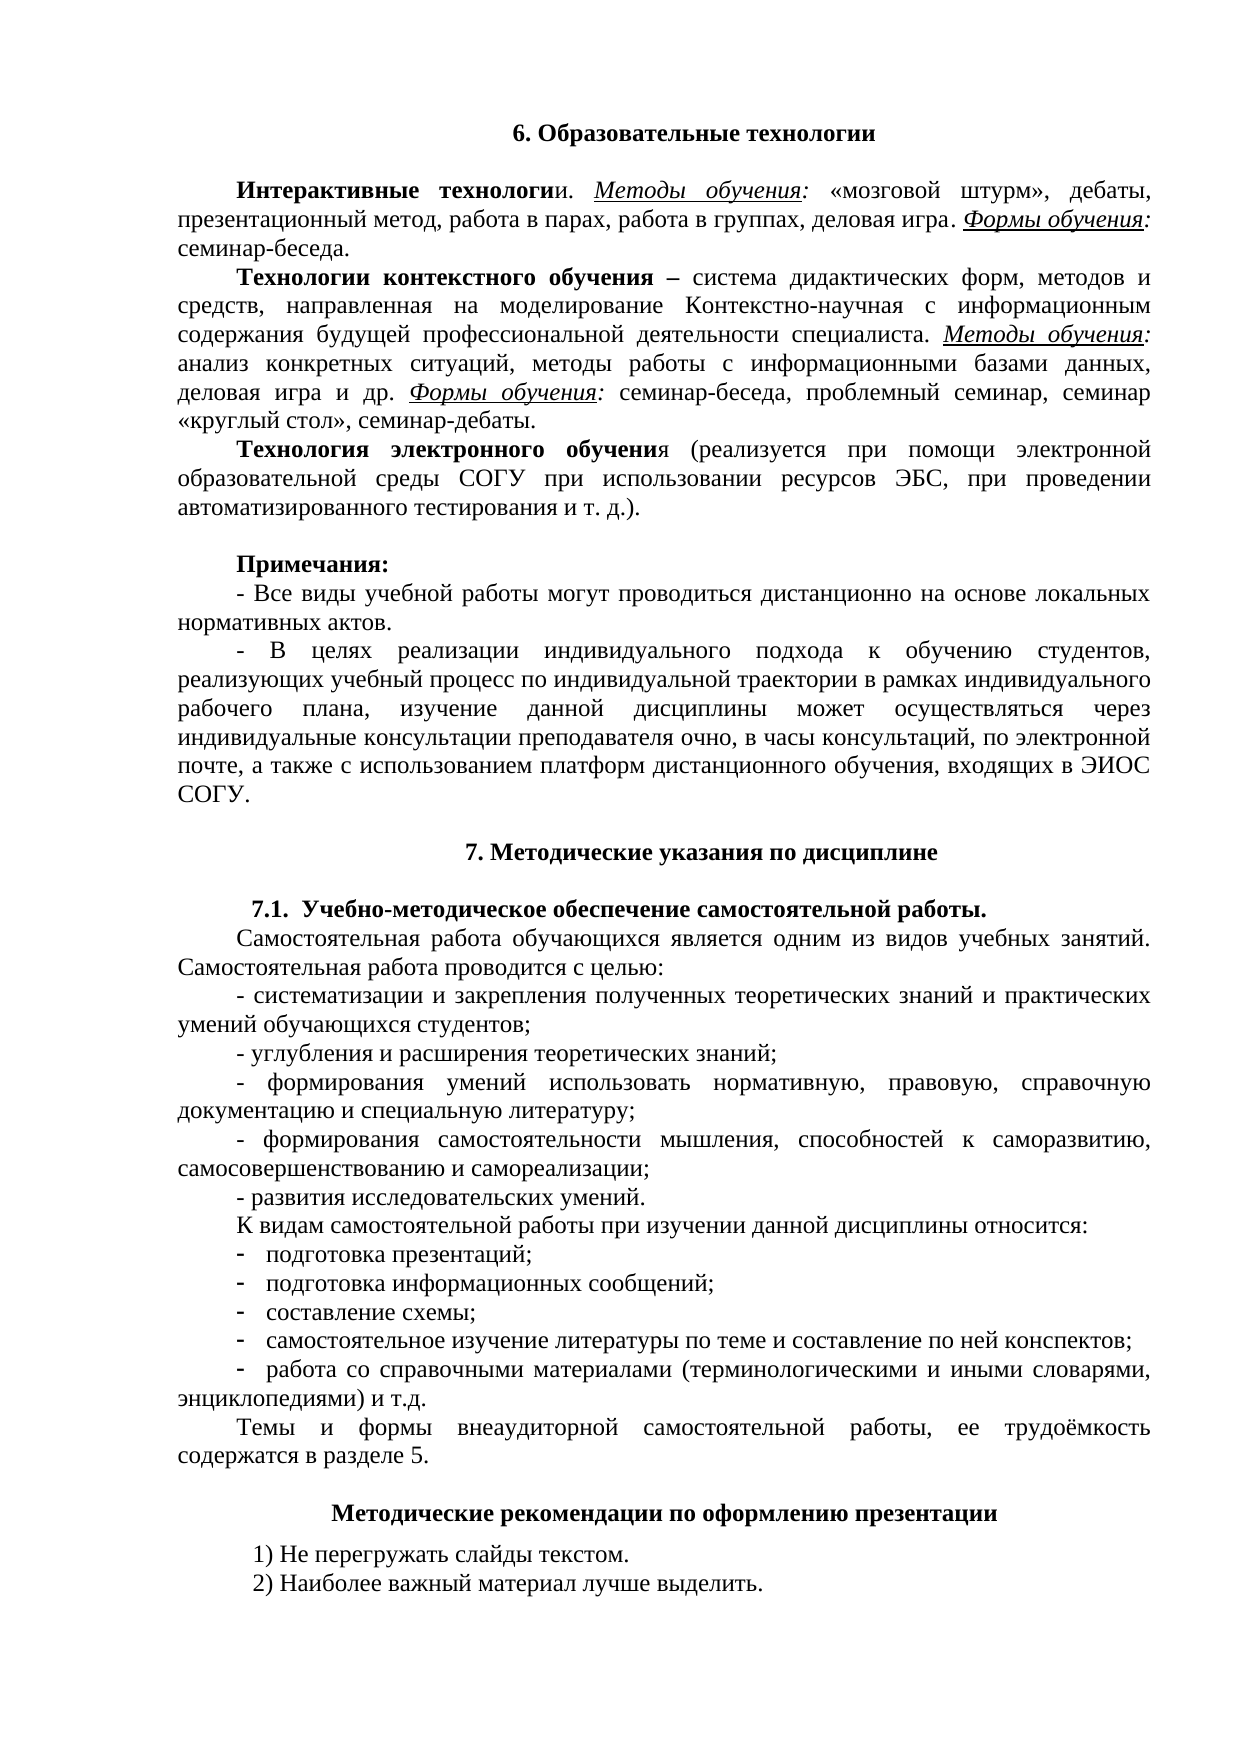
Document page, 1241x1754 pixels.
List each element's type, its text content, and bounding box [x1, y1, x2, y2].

text Методические рекомендации по оформлению презентации [177, 1498, 1152, 1527]
list работа со справочными материалами (терминологическими и иными словарями, энциклопедиями) и т.д. [177, 1354, 1152, 1412]
text - формирования умений использовать нормативную, правовую, справочную документацию и специальную литературу; [177, 1067, 1152, 1124]
text К видам самостоятельной работы при изучении данной дисциплины относится: [177, 1211, 1152, 1239]
text 6. Образовательные технологии [177, 118, 1152, 147]
text 7.1. Учебно-методическое обеспечение самостоятельной работы. [177, 894, 1152, 923]
text Технология электронного обучения (реализуется при помощи электронной образовательной среды СОГУ при использовании ресурсов ЭБС, при проведении автоматизированного тестирования и т. д.). [177, 434, 1152, 521]
text Технологии контекстного обучения – система дидактических форм, методов и средств, направленная на моделирование Контекстно-научная с информационным содержания будущей профессиональной деятельности специалиста. Методы обучения: анализ конкретных ситуаций, методы работы с информационными базами данных, деловая игра и др. Формы обучения: семинар-беседа, проблемный семинар, семинар «круглый стол», семинар-дебаты. [177, 262, 1152, 434]
text - В целях реализации индивидуального подхода к обучению студентов, реализующих учебный процесс по индивидуальной траектории в рамках индивидуального рабочего плана, изучение данной дисциплины может осуществляться через индивидуальные консультации преподавателя очно, в часы консультаций, по электронной почте, а также с использованием платформ дистанционного обучения, входящих в ЭИОС СОГУ. [177, 636, 1152, 808]
text - формирования самостоятельности мышления, способностей к саморазвитию, самосовершенствованию и самореализации; [177, 1124, 1152, 1182]
text - углубления и расширения теоретических знаний; [177, 1038, 1152, 1067]
text Интерактивные технологии. Методы обучения: «мозговой штурм», дебаты, презентационный метод, работа в парах, работа в группах, деловая игра. Формы обучения: семинар-беседа. [177, 176, 1152, 262]
list подготовка информационных сообщений; [177, 1268, 1152, 1297]
text Самостоятельная работа обучающихся является одним из видов учебных занятий. Самостоятельная работа проводится с целью: [177, 923, 1152, 981]
text 2) Наиболее важный материал лучше выделить. [177, 1568, 1152, 1596]
text - Все виды учебной работы могут проводиться дистанционно на основе локальных нормативных актов. [177, 578, 1152, 636]
text Темы и формы внеаудиторной самостоятельной работы, ее трудоёмкость содержатся в разделе 5. [177, 1412, 1152, 1469]
list самостоятельное изучение литературы по теме и составление по ней конспектов; [177, 1326, 1152, 1354]
text - систематизации и закрепления полученных теоретических знаний и практических умений обучающихся студентов; [177, 981, 1152, 1038]
text 7. Методические указания по дисциплине [177, 837, 1152, 866]
list подготовка презентаций; [177, 1239, 1152, 1268]
text Примечания: [177, 549, 1152, 578]
text - развития исследовательских умений. [177, 1182, 1152, 1211]
list составление схемы; [177, 1297, 1152, 1326]
text 1) Не перегружать слайды текстом. [177, 1539, 1152, 1568]
